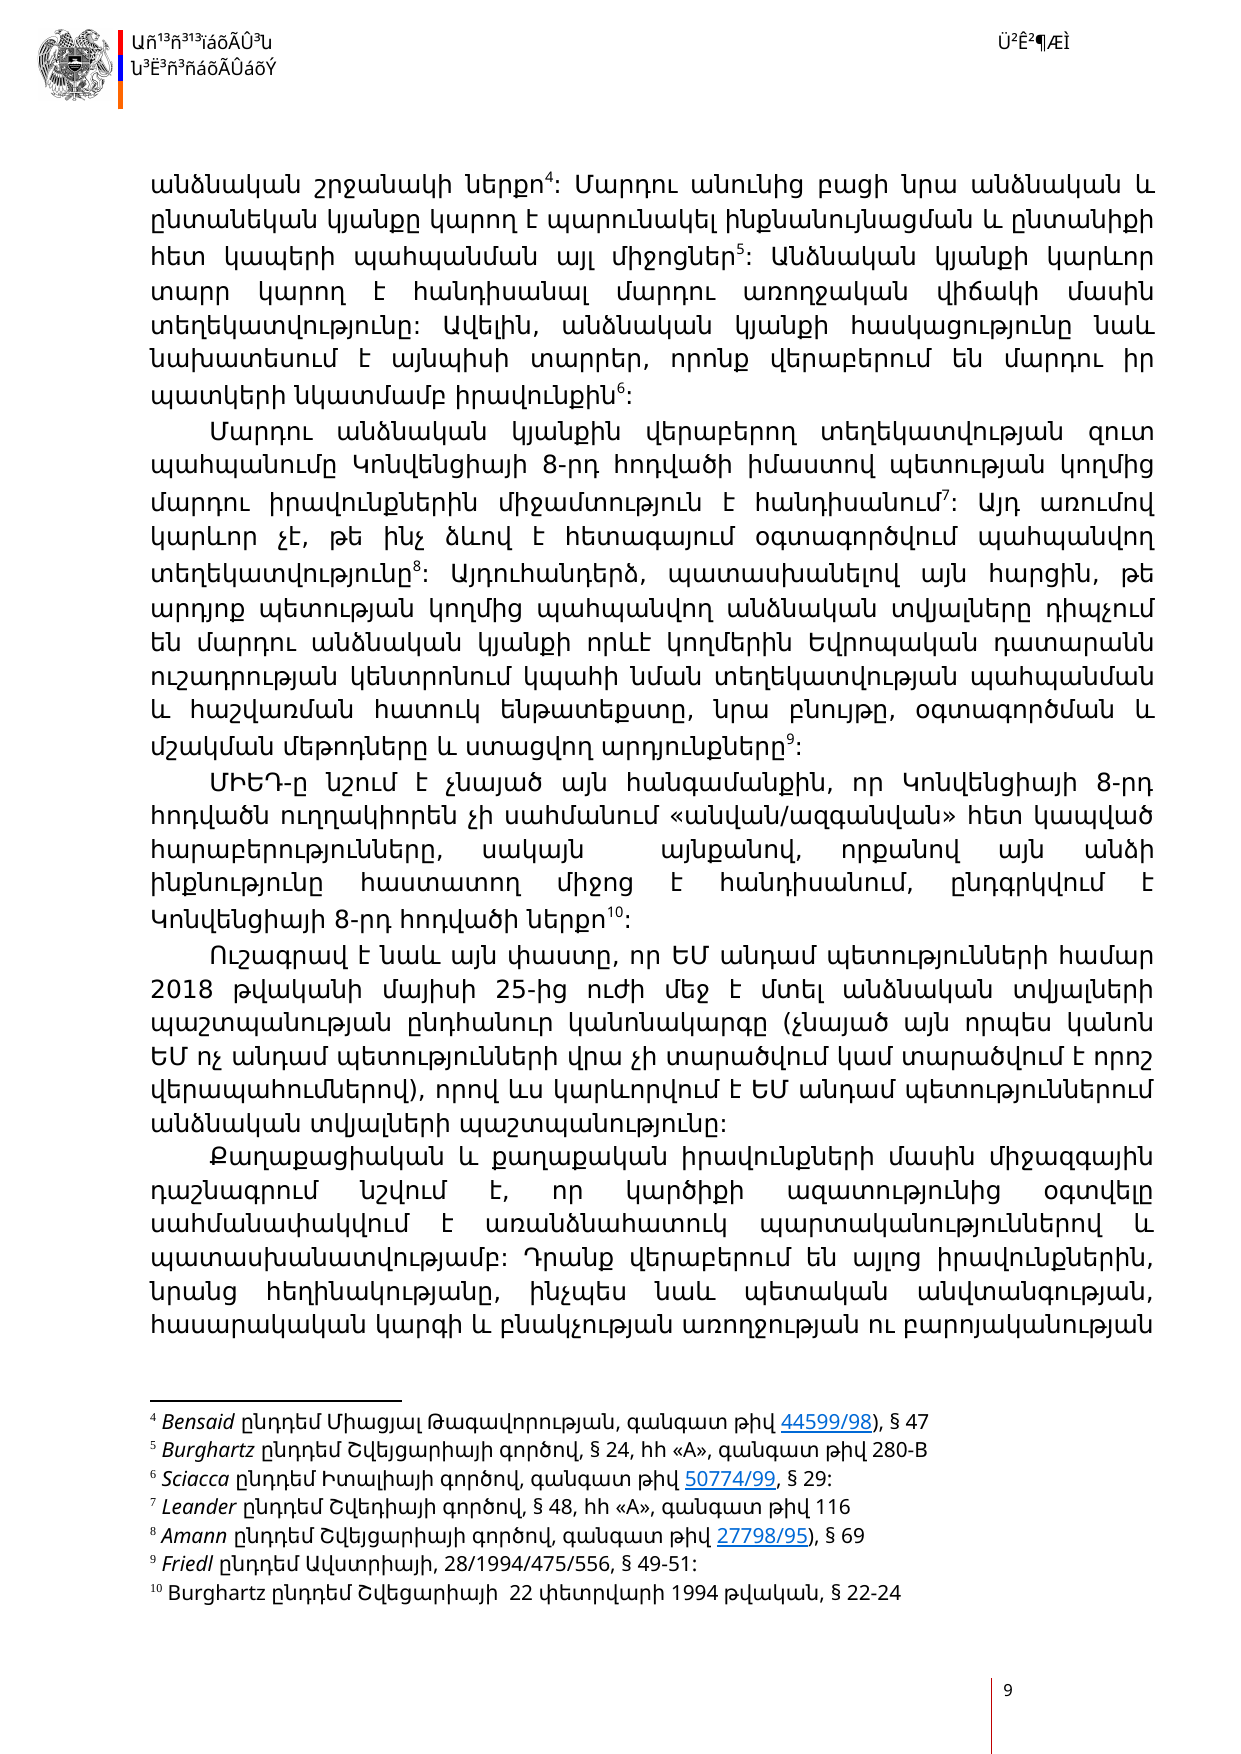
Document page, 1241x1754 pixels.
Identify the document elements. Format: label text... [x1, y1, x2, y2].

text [150, 1142, 1155, 1339]
text Ուշագրավ է նաև այն փաստը, որ ԵՄ անդամ պետությունների համար 2018 թվականի մայիսի 25-ից ուժի մեջ է մտել անձնական տվյալների պաշտպանության ընդհանուր կանոնակարգը (չնայած այն որպես կանոն ԵՄ ոչ անդամ պետությունների վրա չի տարածվում կամ տարածվում է որոշ վերապահումներով), որով ևս կարևորվում է ԵՄ անդամ պետություններում անձնական տվյալների պաշտպանությունը: [150, 941, 1155, 1138]
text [150, 167, 1155, 412]
picture [37, 28, 113, 101]
text ՄԻԵԴ-ը նշում է չնայած այն հանգամանքին, որ Կոնվենցիայի 8-րդ հոդվածն ուղղակիորեն չի սահմանում «անվան/ազգանվան» հետ կապված հարաբերությունները, սակայն այնքանով, որքանով այն անձի ինքնությունը հաստատող միջոց է հանդիսանում, ընդգրկվում է Կոնվենցիայի 8-րդ հոդվածի ներքո: [150, 768, 1155, 936]
text Մարդու անձնական կյանքին վերաբերող տեղեկատվության զուտ պահպանումը Կոնվենցիայի 8-րդ հոդվածի իմաստով պետության կողմից մարդու իրավունքներին միջամտություն է հանդիսանում: Այդ առումով կարևոր չէ, թե ինչ ձևով է հետագայում օգտագործվում պահպանվող տեղեկատվությունը: Այդուհանդերձ, պատասխանելով այն հարցին, թե արդյոք պետության կողմից պահպանվող անձնական տվյալները դիպչում են մարդու անձնական կյանքի որևէ կողմերին Եվրոպական դատարանն ուշադրության կենտրոնում կպահի նման տեղեկատվության պահպանման և հաշվառման հատուկ ենթատեքստը, նրա բնույթը, օգտագործման և մշակման մեթոդները և ստացվող արդյունքները: [150, 417, 1155, 763]
